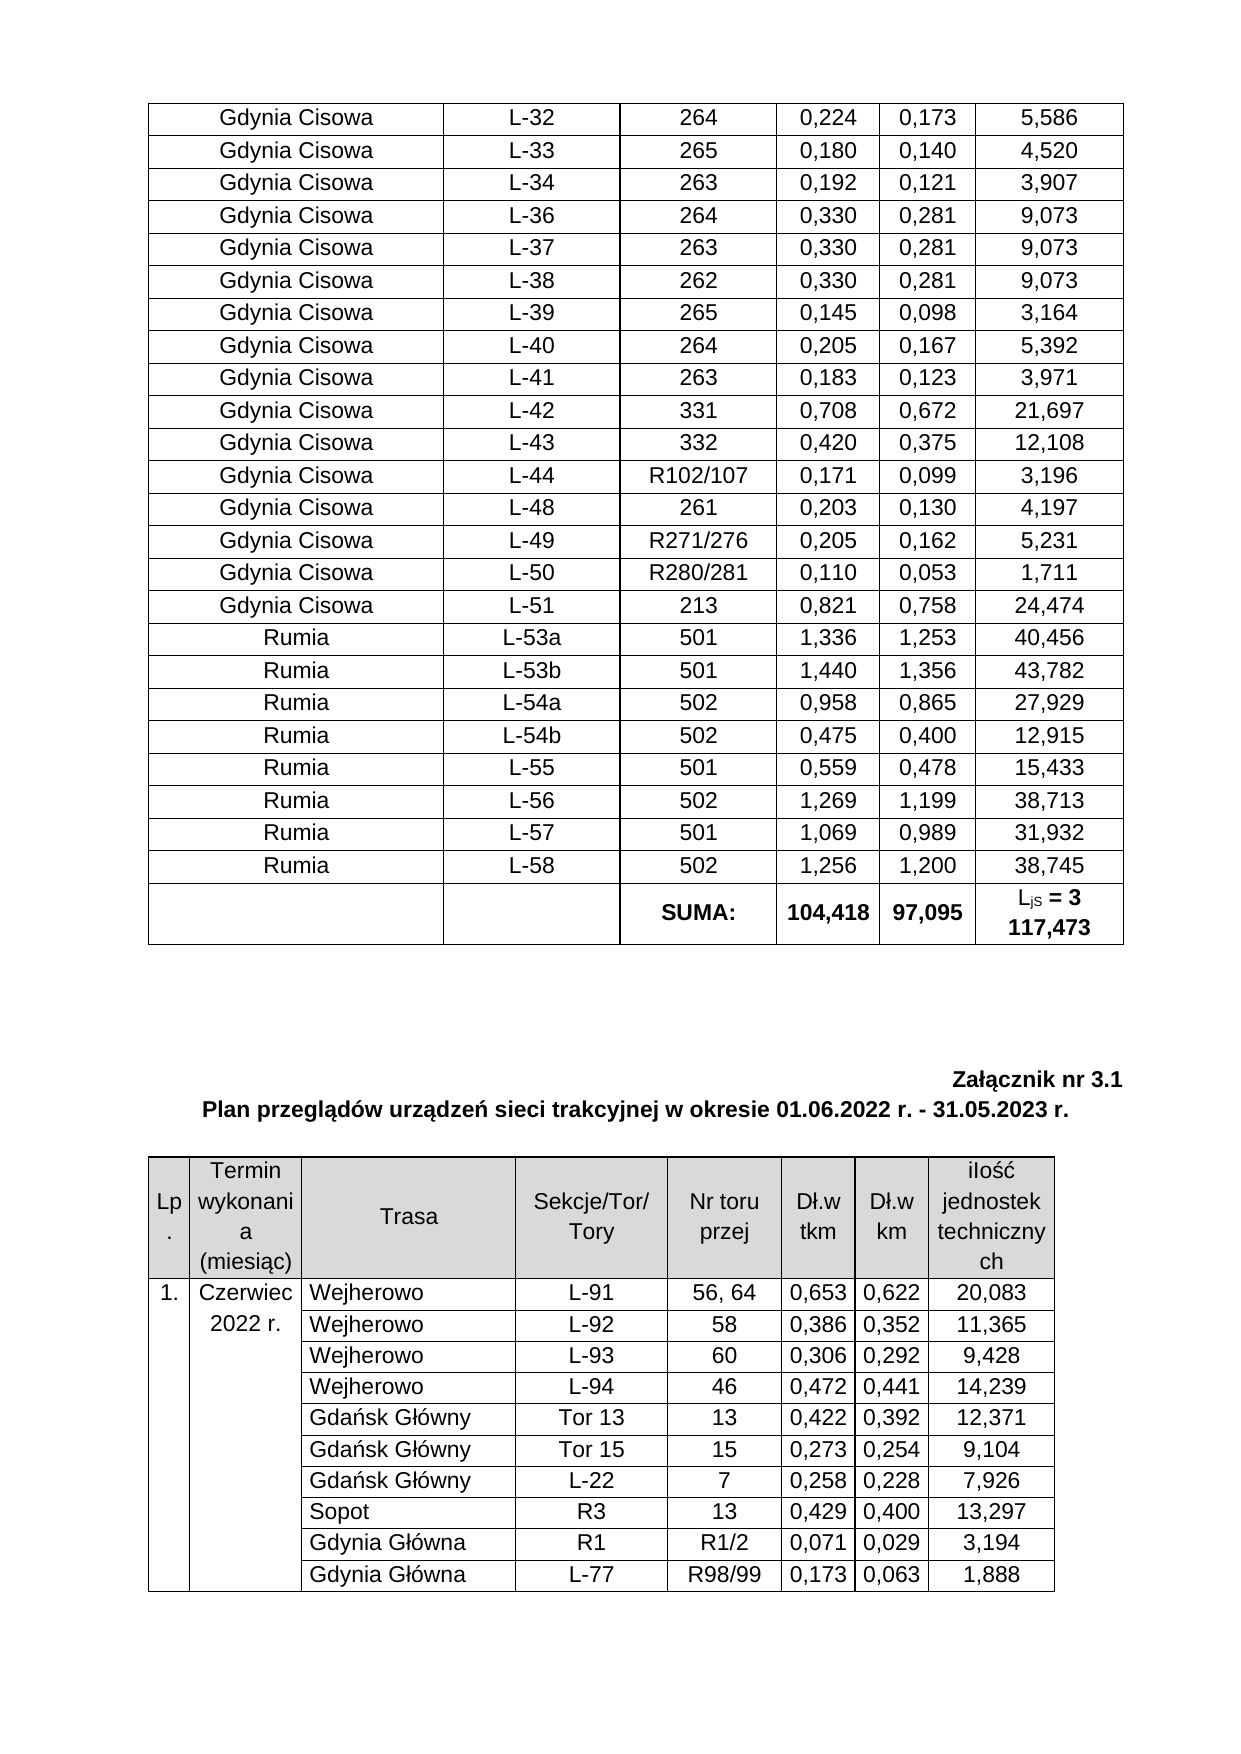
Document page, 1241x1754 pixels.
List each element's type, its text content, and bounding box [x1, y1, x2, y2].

text Załącznik nr 3.1 [148, 1066, 1123, 1092]
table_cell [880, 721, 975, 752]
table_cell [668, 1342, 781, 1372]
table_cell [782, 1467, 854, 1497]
table_cell 0,375 [880, 429, 975, 460]
table_cell 264 [621, 104, 776, 135]
table_cell Gdynia Cisowa [149, 364, 443, 395]
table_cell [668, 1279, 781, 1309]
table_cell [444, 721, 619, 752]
table_cell 0,099 [880, 461, 975, 492]
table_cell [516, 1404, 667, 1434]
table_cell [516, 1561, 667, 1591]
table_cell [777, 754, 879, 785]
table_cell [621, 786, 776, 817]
table_cell 332 [621, 429, 776, 460]
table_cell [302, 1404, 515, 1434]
table_cell Gdynia Cisowa [149, 559, 443, 590]
table_cell 40,456 [976, 624, 1123, 655]
table_cell 3,164 [976, 299, 1123, 330]
table_cell L-51 [444, 591, 619, 622]
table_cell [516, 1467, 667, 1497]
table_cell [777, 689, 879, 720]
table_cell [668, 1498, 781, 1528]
table_cell 43,782 [976, 656, 1123, 687]
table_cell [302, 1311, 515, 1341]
table_cell L-36 [444, 201, 619, 232]
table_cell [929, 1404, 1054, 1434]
table_cell 0,130 [880, 494, 975, 525]
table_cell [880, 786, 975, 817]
table_cell 501 [621, 656, 776, 687]
table_cell 24,474 [976, 591, 1123, 622]
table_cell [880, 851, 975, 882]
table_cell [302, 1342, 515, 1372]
table_cell 0,205 [777, 331, 879, 362]
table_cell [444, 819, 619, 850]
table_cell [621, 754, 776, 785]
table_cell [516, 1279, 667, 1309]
table_cell 263 [621, 234, 776, 265]
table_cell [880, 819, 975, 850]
table_cell 0,173 [880, 104, 975, 135]
table_cell 5,231 [976, 526, 1123, 557]
table_cell L-42 [444, 396, 619, 427]
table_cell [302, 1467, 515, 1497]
table_cell L-53a [444, 624, 619, 655]
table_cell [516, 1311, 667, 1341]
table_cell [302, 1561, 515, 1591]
table_cell 0,758 [880, 591, 975, 622]
table_cell 9,073 [976, 234, 1123, 265]
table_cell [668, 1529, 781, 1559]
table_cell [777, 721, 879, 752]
table_cell L-33 [444, 136, 619, 167]
table_cell 0,281 [880, 234, 975, 265]
table_cell 263 [621, 169, 776, 200]
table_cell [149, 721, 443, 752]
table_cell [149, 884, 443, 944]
table_cell L-50 [444, 559, 619, 590]
table_cell 0,708 [777, 396, 879, 427]
table_cell 0,821 [777, 591, 879, 622]
table_cell 0,145 [777, 299, 879, 330]
table_cell Gdynia Cisowa [149, 299, 443, 330]
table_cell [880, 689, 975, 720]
table_cell 0,167 [880, 331, 975, 362]
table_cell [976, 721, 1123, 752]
table_cell L-43 [444, 429, 619, 460]
table_cell 0,330 [777, 234, 879, 265]
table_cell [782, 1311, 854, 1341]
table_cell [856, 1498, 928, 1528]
table_cell 3,196 [976, 461, 1123, 492]
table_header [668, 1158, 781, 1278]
table_cell 262 [621, 266, 776, 297]
table_cell Gdynia Cisowa [149, 429, 443, 460]
table_cell 0,330 [777, 266, 879, 297]
table_cell 0,140 [880, 136, 975, 167]
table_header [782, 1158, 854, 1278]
table_cell 331 [621, 396, 776, 427]
table_cell 0,192 [777, 169, 879, 200]
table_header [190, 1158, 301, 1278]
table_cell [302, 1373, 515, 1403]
table_cell 265 [621, 299, 776, 330]
table_cell 264 [621, 201, 776, 232]
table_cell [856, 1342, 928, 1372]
table_cell L-32 [444, 104, 619, 135]
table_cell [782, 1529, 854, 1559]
table_cell 0,162 [880, 526, 975, 557]
table_cell 21,697 [976, 396, 1123, 427]
table_cell Rumia [149, 656, 443, 687]
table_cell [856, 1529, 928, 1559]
table_cell 0,121 [880, 169, 975, 200]
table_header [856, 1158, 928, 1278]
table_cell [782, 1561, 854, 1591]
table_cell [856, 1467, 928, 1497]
table_cell 12,108 [976, 429, 1123, 460]
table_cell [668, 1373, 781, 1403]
table_cell 0,672 [880, 396, 975, 427]
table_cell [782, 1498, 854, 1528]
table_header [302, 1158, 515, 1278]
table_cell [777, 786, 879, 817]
table_cell 261 [621, 494, 776, 525]
table_cell L-48 [444, 494, 619, 525]
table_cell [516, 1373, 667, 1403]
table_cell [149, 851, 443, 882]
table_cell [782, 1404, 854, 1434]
table_cell 0,420 [777, 429, 879, 460]
table_cell Gdynia Cisowa [149, 201, 443, 232]
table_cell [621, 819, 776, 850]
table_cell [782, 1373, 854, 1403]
table_cell 0,281 [880, 201, 975, 232]
text Plan przeglądów urządzeń sieci trakcyjnej w okresie 01.06.2022 r. - 31.05.2023 r. [148, 1096, 1123, 1122]
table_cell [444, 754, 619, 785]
table_cell Gdynia Cisowa [149, 169, 443, 200]
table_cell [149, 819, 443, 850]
table_cell Rumia [149, 624, 443, 655]
table_cell L-39 [444, 299, 619, 330]
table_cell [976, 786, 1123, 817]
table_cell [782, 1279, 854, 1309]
table_cell 1,356 [880, 656, 975, 687]
table_cell 0,281 [880, 266, 975, 297]
table_cell L-40 [444, 331, 619, 362]
table_cell 0,171 [777, 461, 879, 492]
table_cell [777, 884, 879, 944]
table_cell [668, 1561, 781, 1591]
table_cell Gdynia Cisowa [149, 234, 443, 265]
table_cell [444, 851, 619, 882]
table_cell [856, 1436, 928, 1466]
table_cell 5,392 [976, 331, 1123, 362]
table_cell Gdynia Cisowa [149, 136, 443, 167]
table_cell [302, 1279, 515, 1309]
table_cell L-44 [444, 461, 619, 492]
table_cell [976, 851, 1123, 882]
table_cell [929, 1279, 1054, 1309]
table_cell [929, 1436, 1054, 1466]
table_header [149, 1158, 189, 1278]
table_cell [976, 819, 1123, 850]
table_cell Gdynia Cisowa [149, 591, 443, 622]
table_cell R102/107 [621, 461, 776, 492]
table_cell 9,073 [976, 201, 1123, 232]
table_cell L-53b [444, 656, 619, 687]
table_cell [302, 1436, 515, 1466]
table_cell 9,073 [976, 266, 1123, 297]
table_cell 213 [621, 591, 776, 622]
table_cell 0,123 [880, 364, 975, 395]
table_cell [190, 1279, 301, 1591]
table_cell 263 [621, 364, 776, 395]
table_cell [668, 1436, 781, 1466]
table_cell L-49 [444, 526, 619, 557]
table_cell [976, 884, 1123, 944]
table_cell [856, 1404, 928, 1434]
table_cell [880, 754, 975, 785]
table_cell 0,180 [777, 136, 879, 167]
table_cell L-41 [444, 364, 619, 395]
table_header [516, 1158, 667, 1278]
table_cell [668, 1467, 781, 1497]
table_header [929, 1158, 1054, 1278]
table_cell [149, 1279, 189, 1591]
table_cell Gdynia Cisowa [149, 104, 443, 135]
table_cell 0,205 [777, 526, 879, 557]
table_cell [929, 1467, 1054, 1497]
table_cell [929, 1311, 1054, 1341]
table_cell 501 [621, 624, 776, 655]
table_cell 0,330 [777, 201, 879, 232]
table_cell Gdynia Cisowa [149, 526, 443, 557]
table_cell Rumia [149, 689, 443, 720]
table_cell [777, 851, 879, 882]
table_cell 1,440 [777, 656, 879, 687]
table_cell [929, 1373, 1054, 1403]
table_cell 5,586 [976, 104, 1123, 135]
table_cell L-37 [444, 234, 619, 265]
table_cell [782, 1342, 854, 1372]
table_cell 0,098 [880, 299, 975, 330]
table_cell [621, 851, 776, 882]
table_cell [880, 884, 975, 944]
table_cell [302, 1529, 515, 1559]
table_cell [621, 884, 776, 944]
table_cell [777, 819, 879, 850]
table_cell 265 [621, 136, 776, 167]
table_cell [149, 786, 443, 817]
table_cell R271/276 [621, 526, 776, 557]
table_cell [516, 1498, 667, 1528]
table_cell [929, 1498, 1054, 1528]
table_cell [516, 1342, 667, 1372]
table_cell R280/281 [621, 559, 776, 590]
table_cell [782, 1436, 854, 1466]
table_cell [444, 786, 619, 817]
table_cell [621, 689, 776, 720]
table_cell Gdynia Cisowa [149, 331, 443, 362]
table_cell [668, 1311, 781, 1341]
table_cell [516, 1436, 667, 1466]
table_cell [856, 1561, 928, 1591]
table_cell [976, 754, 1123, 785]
table_cell 4,520 [976, 136, 1123, 167]
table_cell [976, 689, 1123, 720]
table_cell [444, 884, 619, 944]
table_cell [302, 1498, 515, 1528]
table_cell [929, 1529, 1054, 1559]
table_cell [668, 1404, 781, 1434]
table_cell Gdynia Cisowa [149, 396, 443, 427]
table_cell 0,183 [777, 364, 879, 395]
table_cell 264 [621, 331, 776, 362]
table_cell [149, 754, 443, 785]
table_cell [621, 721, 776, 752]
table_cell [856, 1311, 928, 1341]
table_cell 1,711 [976, 559, 1123, 590]
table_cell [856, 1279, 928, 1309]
table_cell 0,203 [777, 494, 879, 525]
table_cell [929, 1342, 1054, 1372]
table_cell L-38 [444, 266, 619, 297]
table_cell 0,110 [777, 559, 879, 590]
table_cell 0,053 [880, 559, 975, 590]
table_cell 3,907 [976, 169, 1123, 200]
table_cell 1,253 [880, 624, 975, 655]
table_cell 3,971 [976, 364, 1123, 395]
table_cell Gdynia Cisowa [149, 461, 443, 492]
table_cell 1,336 [777, 624, 879, 655]
table_cell Gdynia Cisowa [149, 266, 443, 297]
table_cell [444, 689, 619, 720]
table_cell L-34 [444, 169, 619, 200]
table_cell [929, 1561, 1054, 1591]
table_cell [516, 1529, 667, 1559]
table_cell 4,197 [976, 494, 1123, 525]
table_cell Gdynia Cisowa [149, 494, 443, 525]
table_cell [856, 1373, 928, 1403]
table_cell 0,224 [777, 104, 879, 135]
